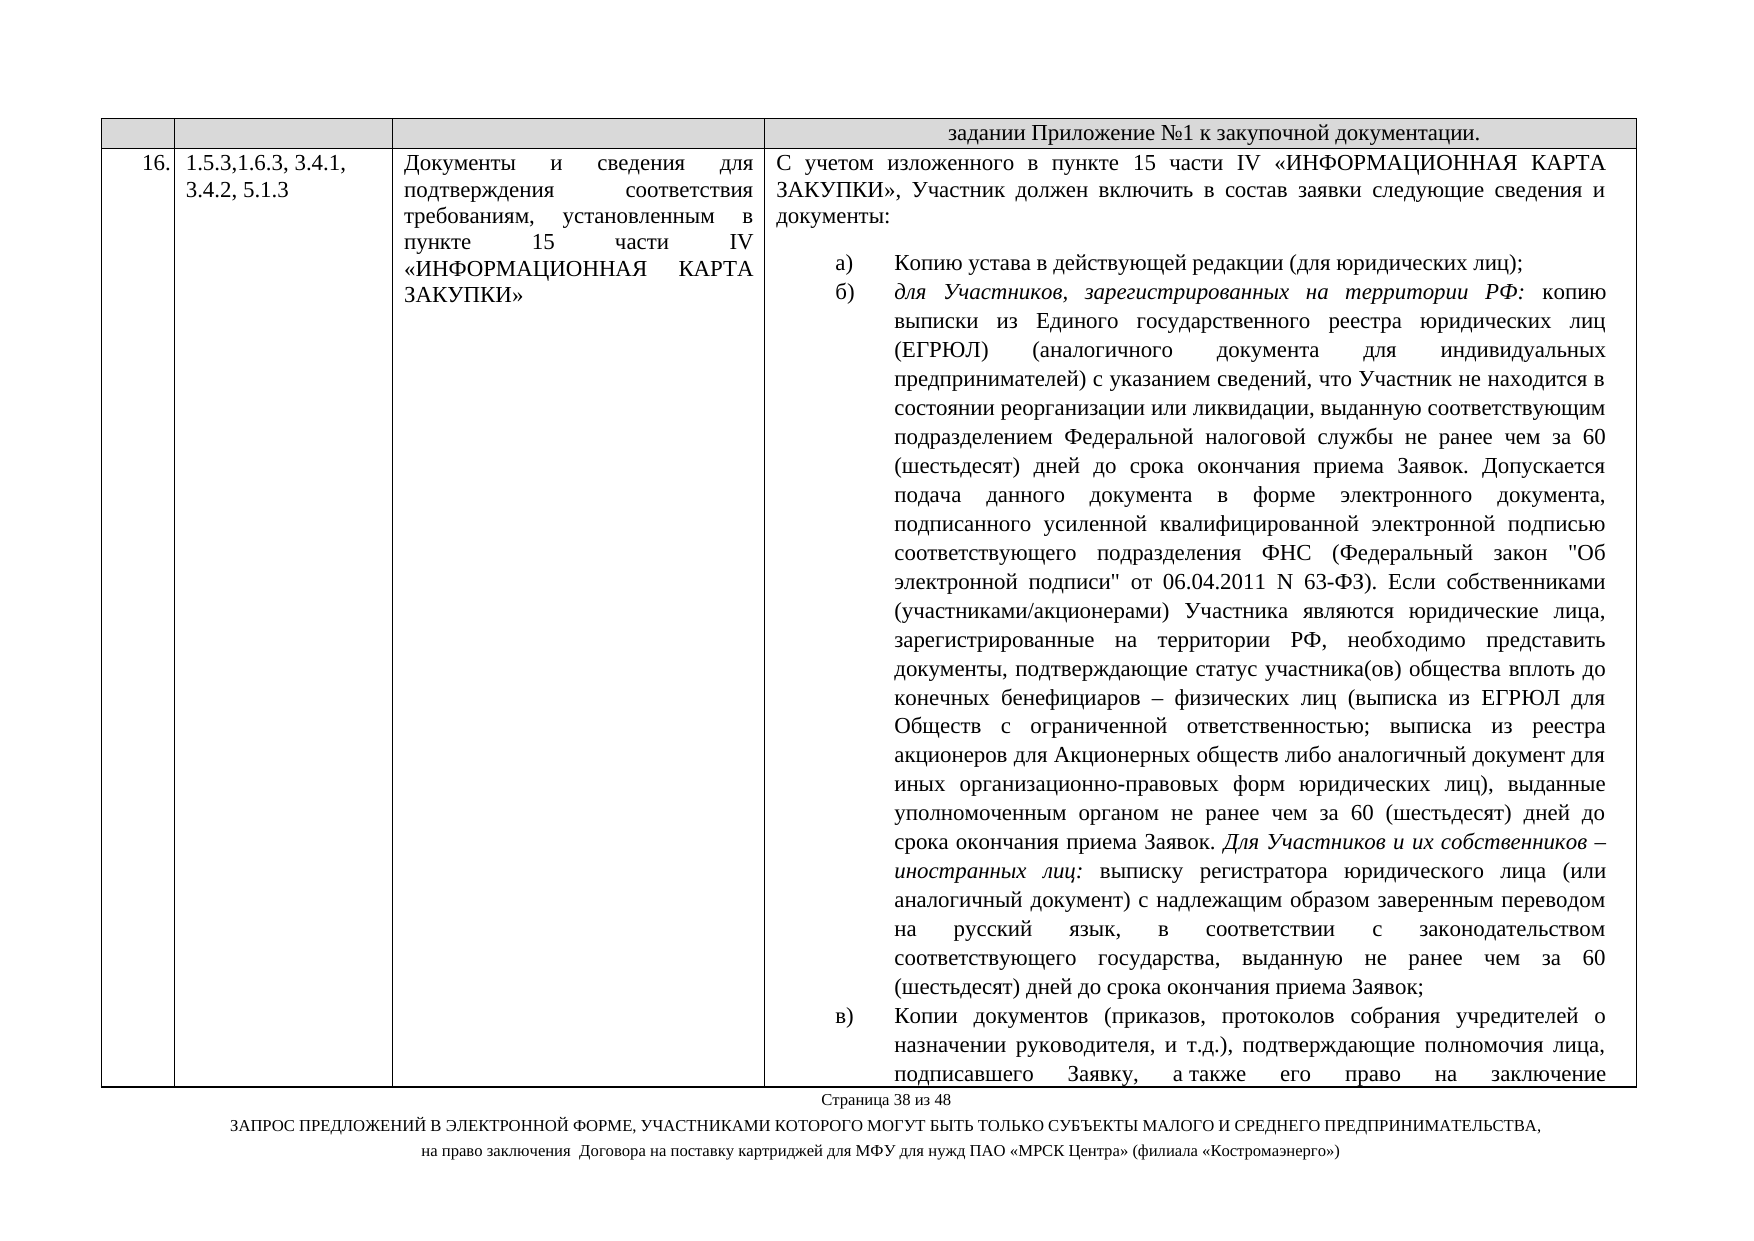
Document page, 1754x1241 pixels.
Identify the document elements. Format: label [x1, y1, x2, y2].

table_cell [393, 119, 764, 148]
table_cell [393, 149, 764, 1086]
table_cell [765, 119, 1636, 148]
table_cell [175, 119, 392, 148]
table_cell [102, 119, 174, 148]
table_cell [102, 149, 174, 1086]
table_cell [175, 149, 392, 1086]
table_cell [765, 149, 1636, 1086]
